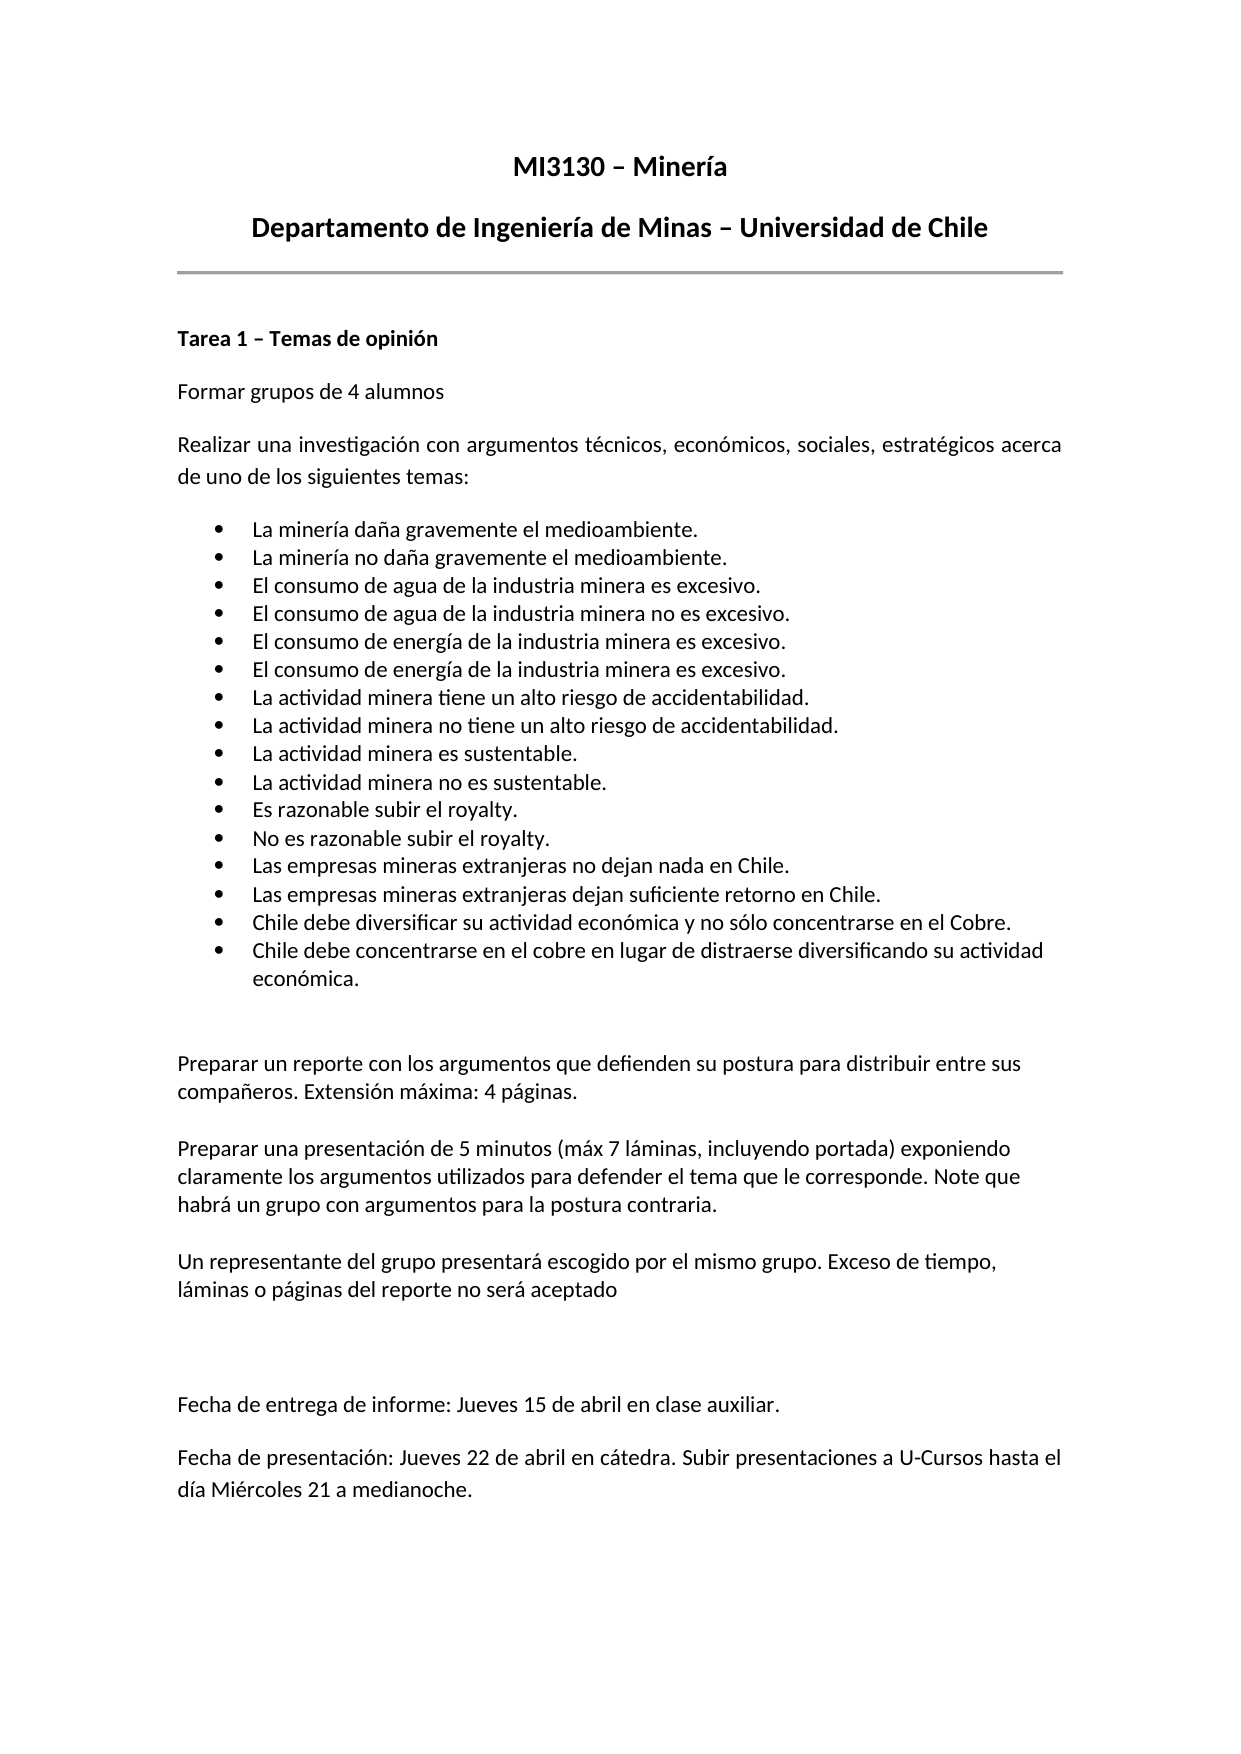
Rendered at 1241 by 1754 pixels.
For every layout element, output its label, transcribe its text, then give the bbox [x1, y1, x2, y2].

list La minería daña gravemente el medioambiente. [215, 515, 1063, 543]
list La actividad minera es sustentable. [215, 739, 1063, 768]
list La actividad minera tiene un alto riesgo de accidentabilidad. [215, 683, 1063, 712]
list El consumo de agua de la industria minera no es excesivo. [215, 599, 1063, 627]
list Las empresas mineras extranjeras no dejan nada en Chile. [215, 852, 1063, 880]
list El consumo de agua de la industria minera es excesivo. [215, 571, 1063, 599]
text Preparar un reporte con los argumentos que defienden su postura para distribuir entre sus compañeros. Extensión máxima: 4 páginas. [177, 1049, 1063, 1105]
text Fecha de entrega de informe: Jueves 15 de abril en clase auxiliar. [177, 1390, 1063, 1418]
text Departamento de Ingeniería de Minas – Universidad de Chile [177, 209, 1063, 245]
text Realizar una investigación con argumentos técnicos, económicos, sociales, estratégicos acerca de uno de los siguientes temas: [177, 430, 1063, 490]
text Un representante del grupo presentará escogido por el mismo grupo. Exceso de tiempo, láminas o páginas del reporte no será aceptado [177, 1247, 1063, 1303]
list La minería no daña gravemente el medioambiente. [215, 543, 1063, 571]
text Tarea 1 – Temas de opinión [177, 324, 1063, 352]
list Chile debe diversificar su actividad económica y no sólo concentrarse en el Cobre. [215, 908, 1063, 936]
list El consumo de energía de la industria minera es excesivo. [215, 656, 1063, 683]
list Es razonable subir el royalty. [215, 796, 1063, 824]
list El consumo de energía de la industria minera es excesivo. [215, 627, 1063, 656]
list La actividad minera no tiene un alto riesgo de accidentabilidad. [215, 712, 1063, 739]
text MI3130 – Minería [177, 148, 1063, 183]
text Fecha de presentación: Jueves 22 de abril en cátedra. Subir presentaciones a U-Cursos hasta el día Miércoles 21 a medianoche. [177, 1443, 1063, 1503]
list Chile debe concentrarse en el cobre en lugar de distraerse diversificando su actividad económica. [215, 936, 1063, 992]
list No es razonable subir el royalty. [215, 824, 1063, 852]
list La actividad minera no es sustentable. [215, 768, 1063, 796]
text Preparar una presentación de 5 minutos (máx 7 láminas, incluyendo portada) exponiendo claramente los argumentos utilizados para defender el tema que le corresponde. Note que habrá un grupo con argumentos para la postura contraria. [177, 1134, 1063, 1218]
text Formar grupos de 4 alumnos [177, 377, 1063, 405]
list Las empresas mineras extranjeras dejan suficiente retorno en Chile. [215, 880, 1063, 908]
